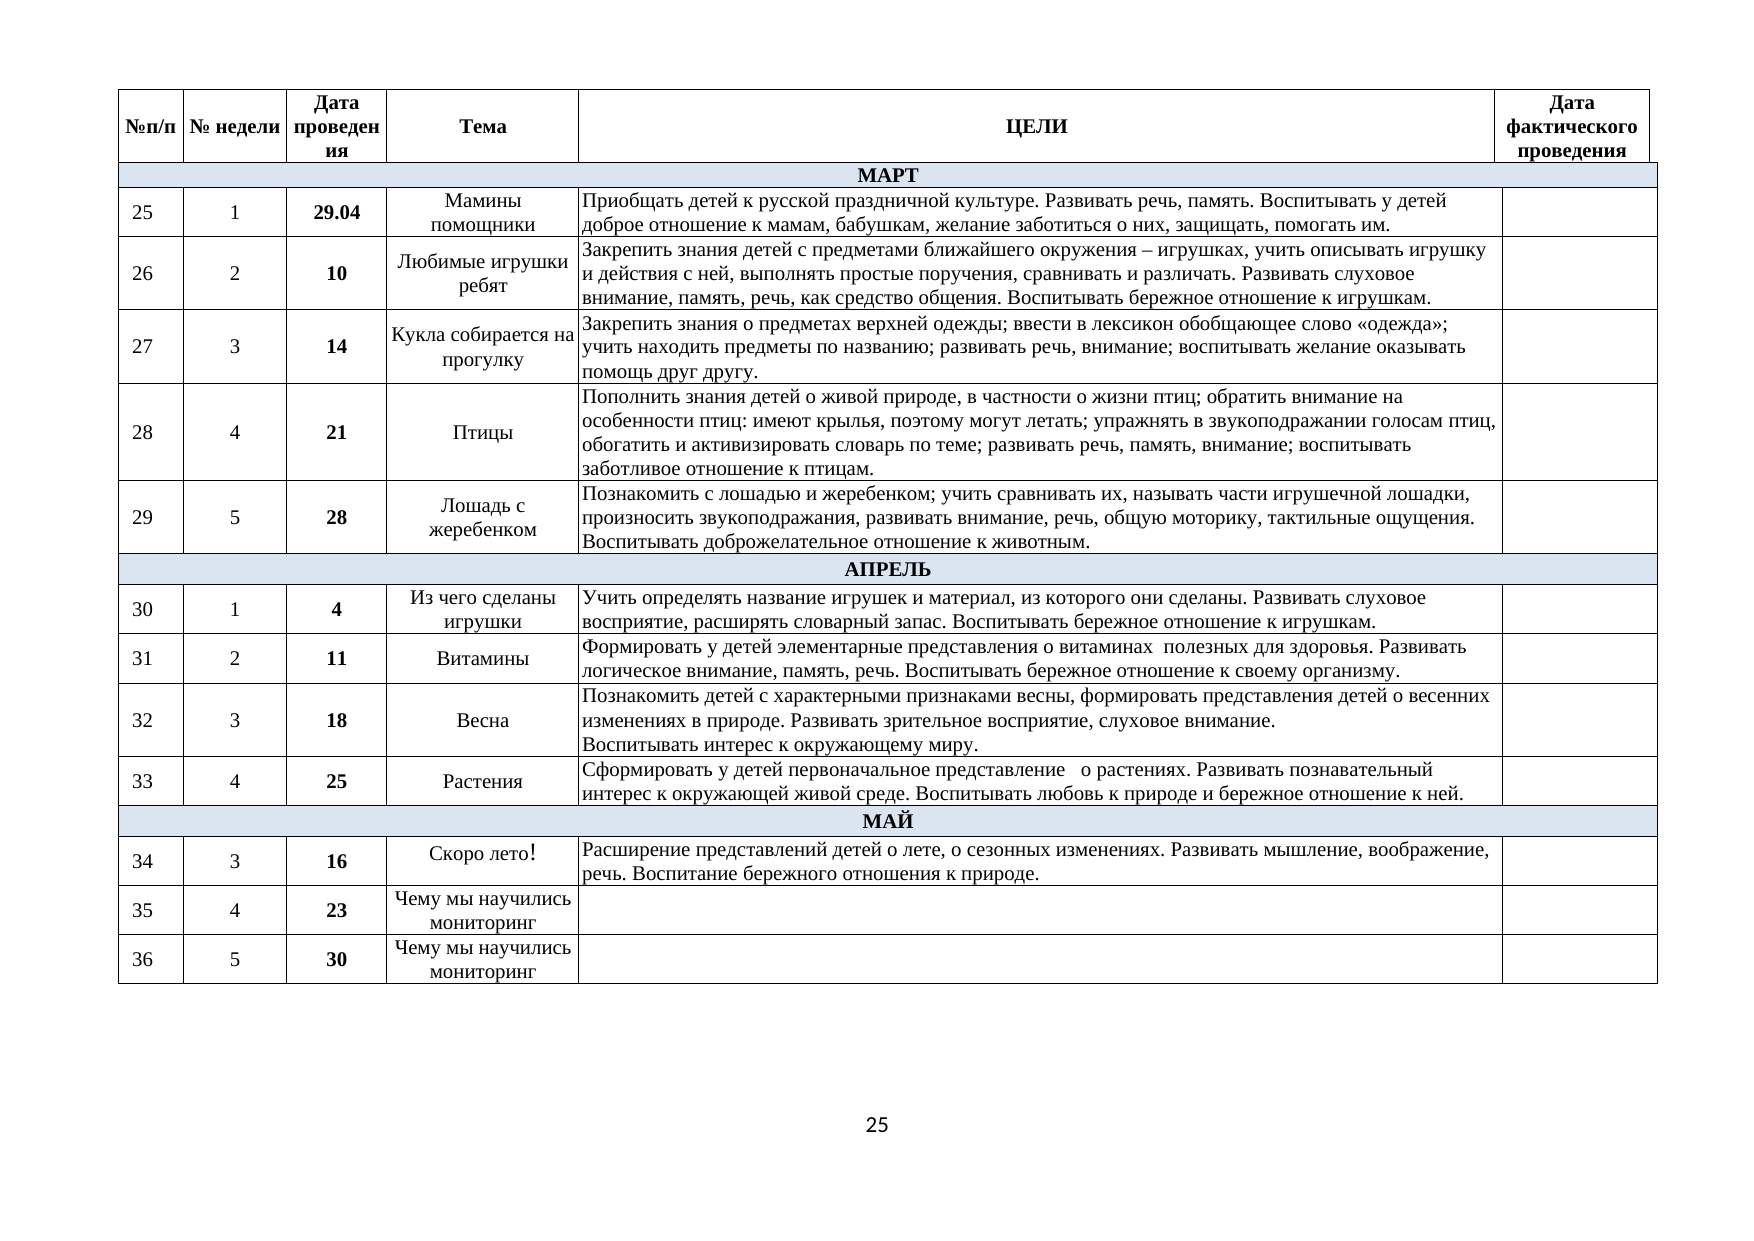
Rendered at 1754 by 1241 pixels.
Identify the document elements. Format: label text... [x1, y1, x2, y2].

table_cell [1503, 935, 1657, 983]
table_cell Скоро лето! [387, 837, 578, 885]
table_header №п/п [119, 90, 183, 162]
table_cell [119, 384, 183, 480]
table_cell [1503, 634, 1657, 682]
table_cell Приобщать детей к русской праздничной культуре. Развивать речь, память. Воспитывать у детей доброе отношение к мамам, бабушкам, желание заботиться о них, защищать, помогать им. [579, 188, 1502, 236]
table_header Дата проведения [287, 90, 386, 162]
table_cell [1503, 886, 1657, 934]
table_cell 11 [287, 634, 386, 682]
table_cell МАРТ [119, 163, 1657, 187]
table_cell [1503, 837, 1657, 885]
table_cell [119, 310, 183, 383]
table_cell [119, 757, 183, 805]
table_cell Познакомить детей с характерными признаками весны, формировать представления детей о весенних изменениях в природе. Развивать зрительное восприятие, слуховое внимание. Воспитывать интерес к окружающему миру. [579, 684, 1502, 756]
table_cell 5 [184, 935, 286, 983]
table_cell 3 [184, 684, 286, 756]
table_cell Расширение представлений детей о лете, о сезонных изменениях. Развивать мышление, воображение, речь. Воспитание бережного отношения к природе. [579, 837, 1502, 885]
table_cell 30 [287, 935, 386, 983]
table_cell [119, 837, 183, 885]
table_cell 4 [184, 384, 286, 480]
table_cell Витамины [387, 634, 578, 682]
table_cell 4 [184, 757, 286, 805]
table_cell 1 [184, 188, 286, 236]
table_cell МАЙ [119, 806, 1657, 836]
table_cell Познакомить с лошадью и жеребенком; учить сравнивать их, называть части игрушечной лошадки, произносить звукоподражания, развивать внимание, речь, общую моторику, тактильные ощущения. Воспитывать доброжелательное отношение к животным. [579, 481, 1502, 553]
table_cell [119, 585, 183, 633]
table_cell 28 [287, 481, 386, 553]
table_cell Чему мы научились мониторинг [387, 935, 578, 983]
table_cell Сформировать у детей первоначальное представление о растениях. Развивать познавательный интерес к окружающей живой среде. Воспитывать любовь к природе и бережное отношение к ней. [579, 757, 1502, 805]
table_cell Формировать у детей элементарные представления о витаминах полезных для здоровья. Развивать логическое внимание, память, речь. Воспитывать бережное отношение к своему организму. [579, 634, 1502, 682]
table_cell 10 [287, 237, 386, 309]
table_cell 3 [184, 837, 286, 885]
table_cell 18 [287, 684, 386, 756]
table_cell 5 [184, 481, 286, 553]
table_cell [119, 684, 183, 756]
table_cell Закрепить знания о предметах верхней одежды; ввести в лексикон обобщающее слово «одежда»; учить находить предметы по названию; развивать речь, внимание; воспитывать желание оказывать помощь друг другу. [579, 310, 1502, 383]
table_cell [1503, 310, 1657, 383]
table_cell 2 [184, 237, 286, 309]
table_header № недели [184, 90, 286, 162]
table_cell Растения [387, 757, 578, 805]
table_cell 1 [184, 585, 286, 633]
table_cell 29.04 [287, 188, 386, 236]
table_cell [119, 886, 183, 934]
table_cell [119, 481, 183, 553]
table_header ЦЕЛИ [579, 90, 1494, 162]
table_cell Весна [387, 684, 578, 756]
table_cell Пополнить знания детей о живой природе, в частности о жизни птиц; обратить внимание на особенности птиц: имеют крылья, поэтому могут летать; упражнять в звукоподражании голосам птиц, обогатить и активизировать словарь по теме; развивать речь, память, внимание; воспитывать заботливое отношение к птицам. [579, 384, 1502, 480]
table_cell [119, 935, 183, 983]
table_cell 25 [287, 757, 386, 805]
table_cell Учить определять название игрушек и материал, из которого они сделаны. Развивать слуховое восприятие, расширять словарный запас. Воспитывать бережное отношение к игрушкам. [579, 585, 1502, 633]
table_cell [1503, 585, 1657, 633]
table_cell 16 [287, 837, 386, 885]
table_cell [119, 188, 183, 236]
table_cell Кукла собирается на прогулку [387, 310, 578, 383]
table_cell [119, 237, 183, 309]
table_cell 2 [184, 634, 286, 682]
table_cell [1503, 481, 1657, 553]
table_cell [1503, 757, 1657, 805]
table_cell [579, 886, 1502, 934]
table_cell Любимые игрушки ребят [387, 237, 578, 309]
table_cell [1503, 684, 1657, 756]
table_cell АПРЕЛЬ [119, 554, 1657, 584]
table_cell Из чего сделаны игрушки [387, 585, 578, 633]
table_cell Птицы [387, 384, 578, 480]
table_cell 14 [287, 310, 386, 383]
table_cell Чему мы научились мониторинг [387, 886, 578, 934]
table_header Тема [387, 90, 578, 162]
table_cell Закрепить знания детей с предметами ближайшего окружения – игрушках, учить описывать игрушку и действия с ней, выполнять простые поручения, сравнивать и различать. Развивать слуховое внимание, память, речь, как средство общения. Воспитывать бережное отношение к игрушкам. [579, 237, 1502, 309]
table_cell [579, 935, 1502, 983]
table_cell Лошадь с жеребенком [387, 481, 578, 553]
table_cell [119, 634, 183, 682]
table_cell 4 [184, 886, 286, 934]
table_header Дата фактического проведения [1495, 90, 1649, 162]
table_cell 21 [287, 384, 386, 480]
table_cell Мамины помощники [387, 188, 578, 236]
table_cell [1503, 384, 1657, 480]
table_cell 4 [287, 585, 386, 633]
table_cell 23 [287, 886, 386, 934]
table_cell [1503, 237, 1657, 309]
table_cell 3 [184, 310, 286, 383]
table_cell [1503, 188, 1657, 236]
